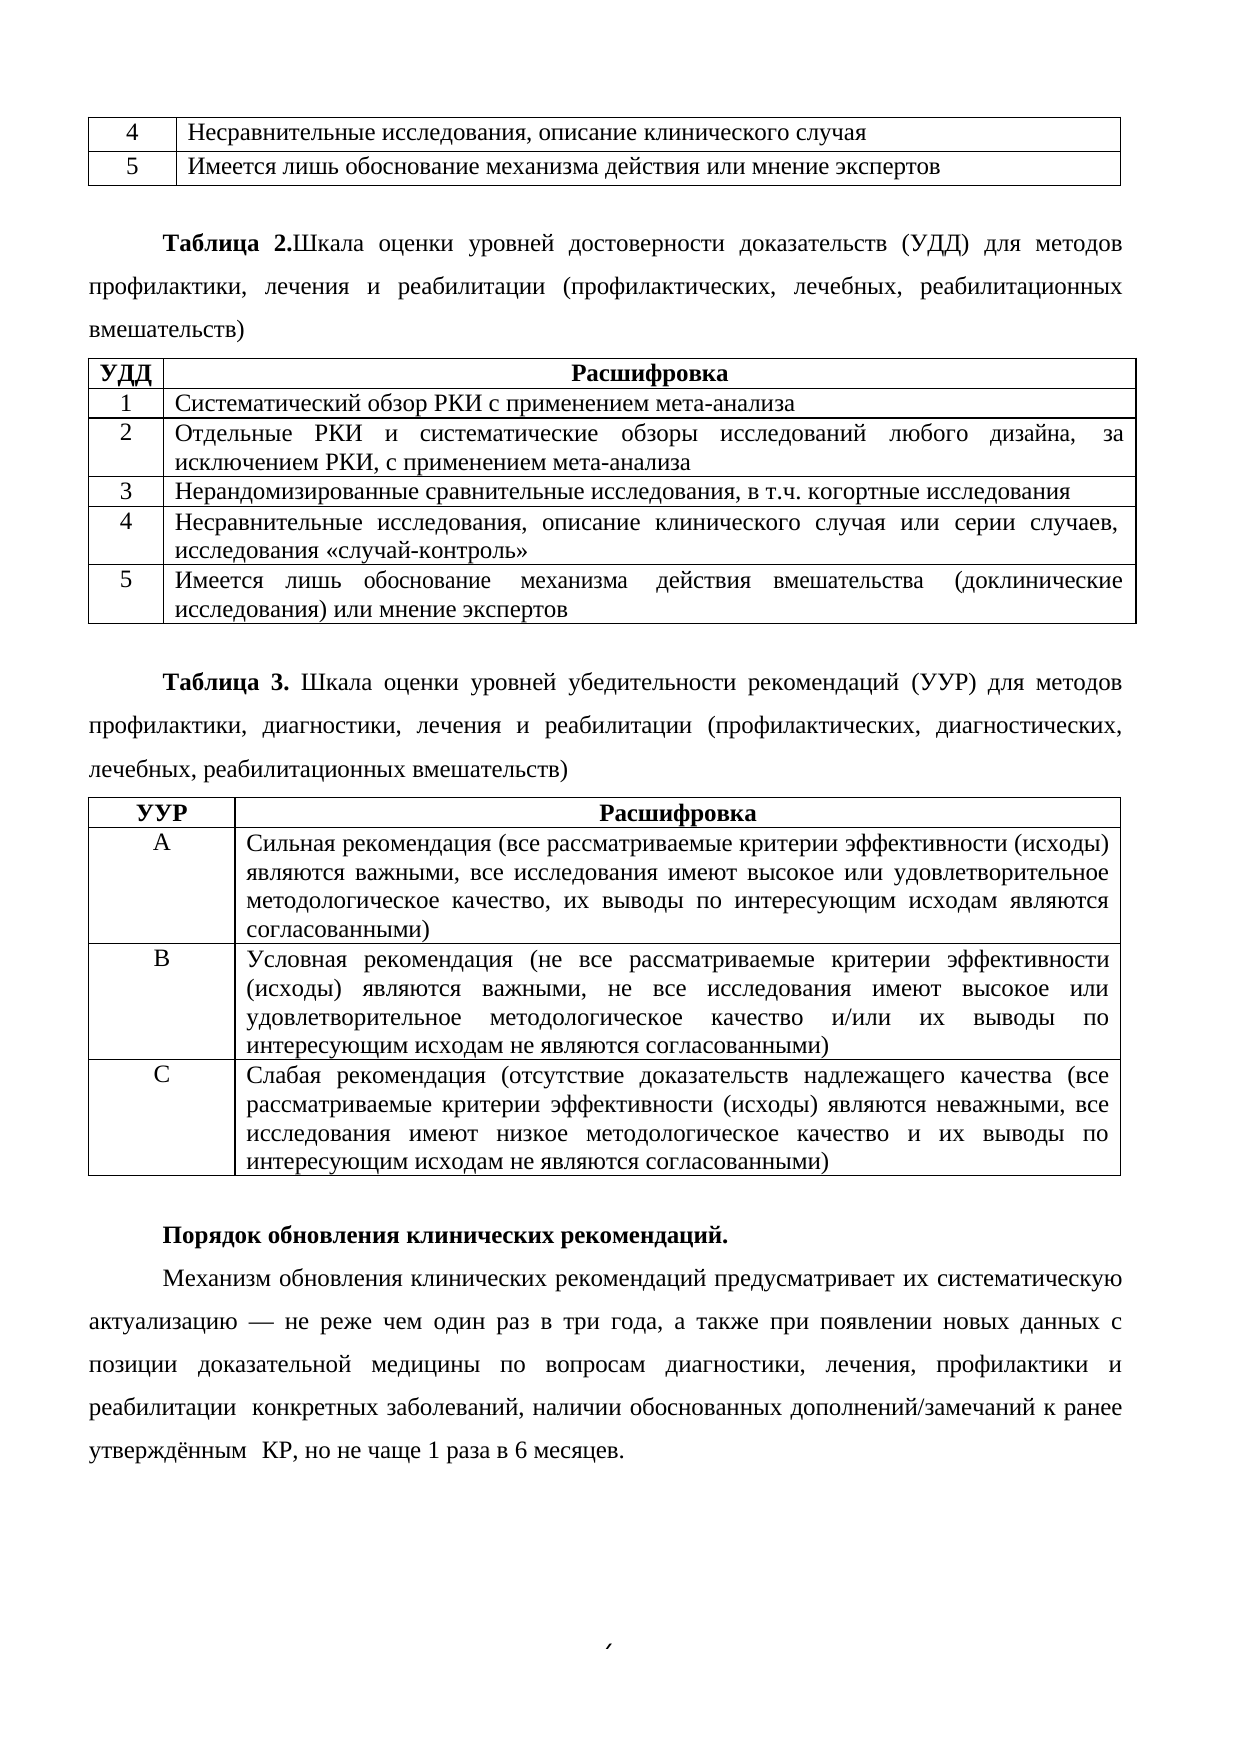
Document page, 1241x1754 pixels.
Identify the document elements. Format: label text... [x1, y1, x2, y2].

subtitle Порядок обновления клинических рекомендаций. [162, 1220, 1148, 1249]
table_header Расшифровка [164, 359, 1135, 387]
table_cell Систематический обзор РКИ с применением мета-анализа [164, 389, 1135, 417]
table_cell 1 [89, 389, 163, 417]
table_cell C [89, 1060, 234, 1175]
table_header УДД [89, 359, 163, 387]
table_cell 4 [89, 507, 163, 564]
table_cell Условная рекомендация (не все рассматриваемые критерии эффективности (исходы) являются важными, не все исследования имеют высокое или удовлетворительное методологическое качество и/или их выводы по интересующим исходам не являются согласованными) [236, 944, 1120, 1059]
table_cell 3 [89, 477, 163, 506]
table_cell 5 [89, 152, 176, 185]
table_header Расшифровка [236, 798, 1120, 827]
table_cell Имеется лишь обоснование механизма действия вмешательства (доклинические исследования) или мнение экспертов [164, 565, 1135, 623]
table_cell B [89, 944, 234, 1059]
table_cell Имеется лишь обоснование механизма действия или мнение экспертов [177, 152, 1120, 185]
text Таблица 3. Шкала оценки уровней убедительности рекомендаций (УУР) для методов профилактики, диагностики, лечения и реабилитации (профилактических, диагностических, лечебных, реабилитационных вмешательств) [89, 667, 1122, 782]
table_header 4 [89, 118, 176, 151]
table_cell Нерандомизированные сравнительные исследования, в т.ч. когортные исследования [164, 477, 1135, 506]
table_cell A [89, 828, 234, 943]
text Таблица 2.Шкала оценки уровней достоверности доказательств (УДД) для методов профилактики, лечения и реабилитации (профилактических, лечебных, реабилитационных вмешательств) [89, 228, 1123, 343]
table_header УУР [89, 798, 234, 827]
table_cell 2 [89, 419, 163, 476]
table_cell Несравнительные исследования, описание клинического случая или серии случаев, исследования «случай-контроль» [164, 507, 1135, 564]
table_cell Сильная рекомендация (все рассматриваемые критерии эффективности (исходы) являются важными, все исследования имеют высокое или удовлетворительное методологическое качество, их выводы по интересующим исходам являются согласованными) [236, 828, 1120, 943]
text Механизм обновления клинических рекомендаций предусматривает их систематическую актуализацию — не реже чем один раз в три года, а также при появлении новых данных с позиции доказательной медицины по вопросам диагностики, лечения, профилактики и реабилитации конкретных заболеваний, наличии обоснованных дополнений/замечаний к ранее утверждённым КР, но не чаще 1 раза в 6 месяцев. [89, 1263, 1122, 1464]
table_cell 5 [89, 565, 163, 623]
table_cell Отдельные РКИ и систематические обзоры исследований любого дизайна, за исключением РКИ, с применением мета-анализа [164, 419, 1135, 476]
table_header Несравнительные исследования, описание клинического случая [177, 118, 1120, 151]
table_cell Слабая рекомендация (отсутствие доказательств надлежащего качества (все рассматриваемые критерии эффективности (исходы) являются неважными, все исследования имеют низкое методологическое качество и их выводы по интересующим исходам не являются согласованными) [236, 1060, 1120, 1175]
